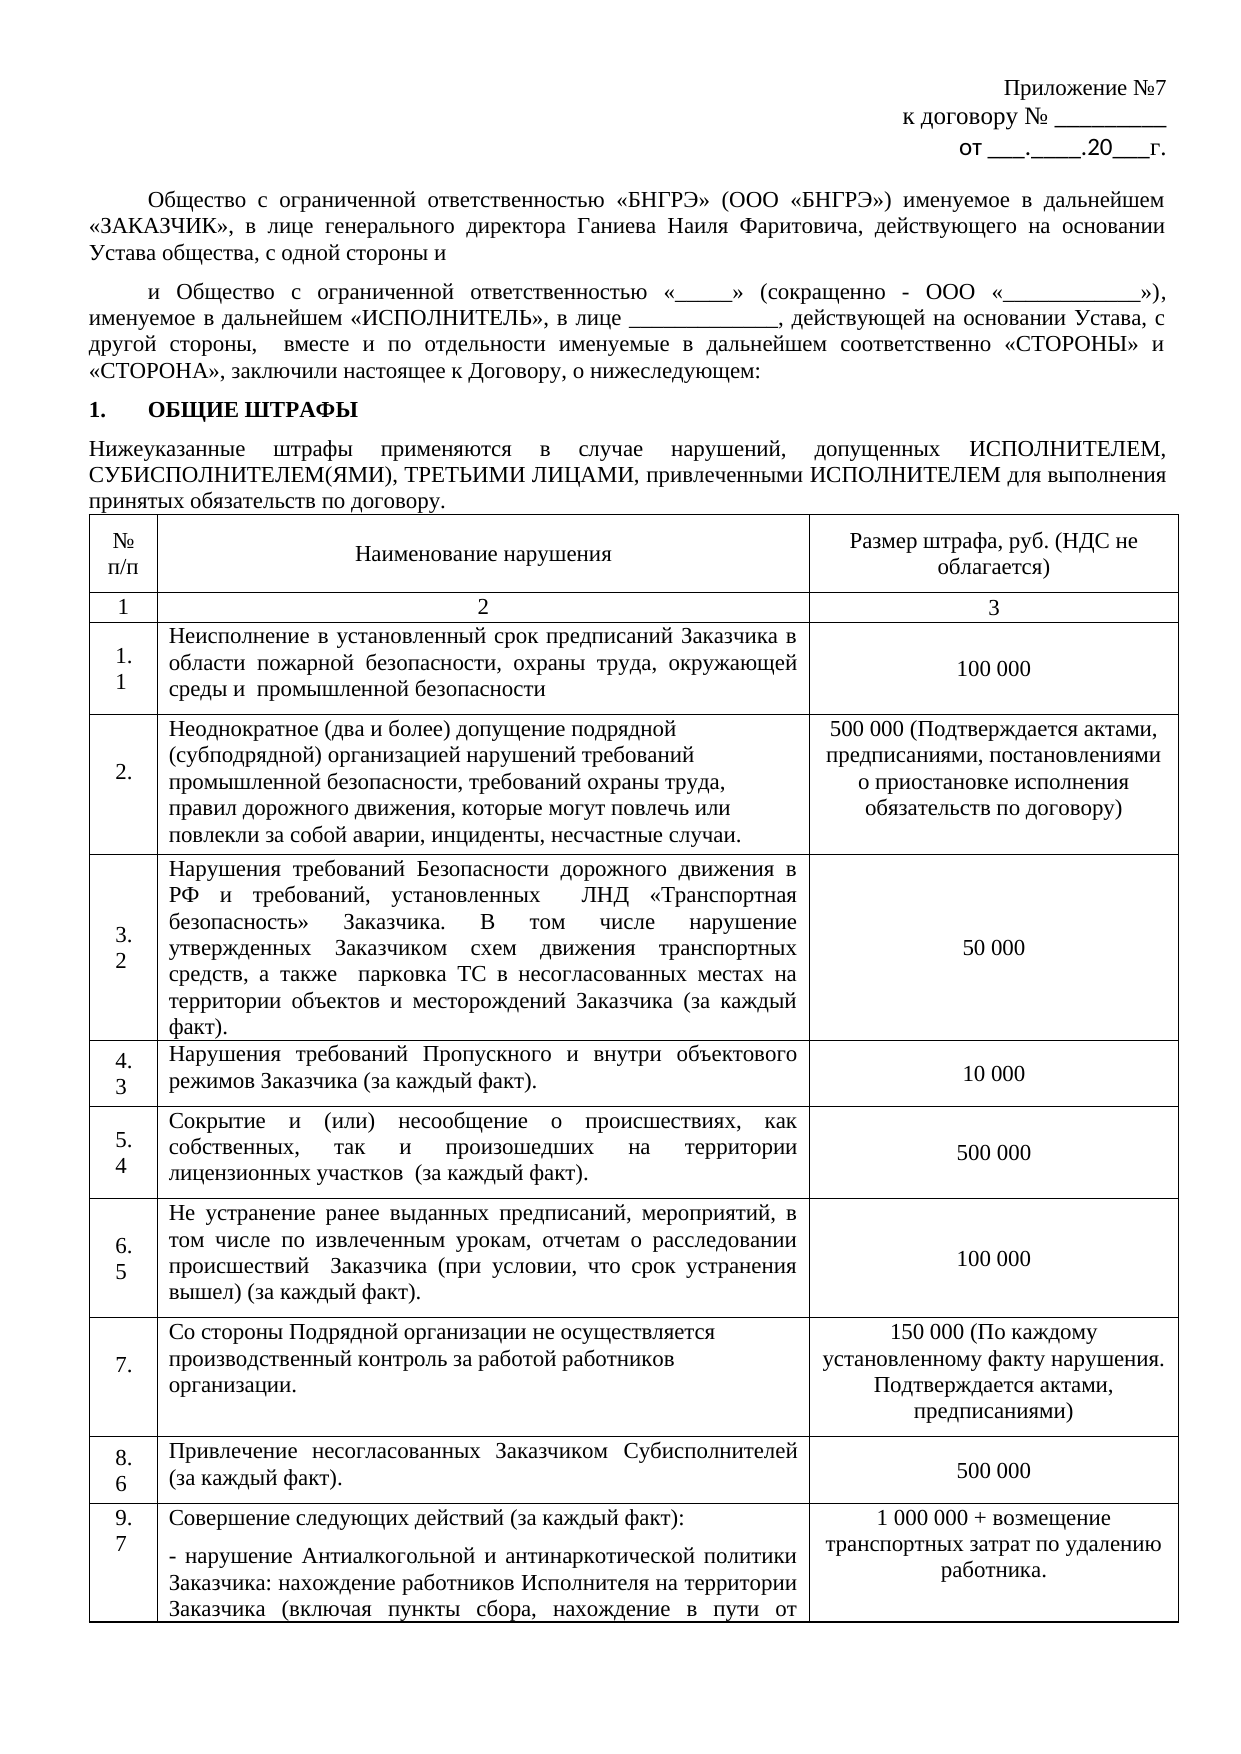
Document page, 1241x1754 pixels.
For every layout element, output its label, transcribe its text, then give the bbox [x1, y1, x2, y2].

table_cell 500 000 [810, 1437, 1178, 1502]
table_header № п/п [90, 515, 157, 592]
table_cell 1 [90, 623, 157, 714]
table_cell 5 [90, 1199, 157, 1317]
table_cell 50 000 [810, 855, 1178, 1039]
text к договору № _________ [89, 100, 1166, 131]
text Общество с ограниченной ответственностью «БНГРЭ» (ООО «БНГРЭ») именуемое в дальнейшем «ЗАКАЗЧИК», в лице генерального директора Ганиева Наиля Фаритовича, действующего на основании Устава общества, с одной стороны и [89, 186, 1166, 265]
table_cell 7 [90, 1504, 157, 1621]
table_cell 100 000 [810, 623, 1178, 714]
table_cell 10 000 [810, 1041, 1178, 1106]
table_cell 2 [158, 593, 809, 622]
table_cell 3 [810, 593, 1178, 622]
table_cell 2 [90, 855, 157, 1039]
table_cell 500 000 (Подтверждается актами, предписаниями, постановлениями о приостановке исполнения обязательств по договору) [810, 715, 1178, 854]
table_cell Неисполнение в установленный срок предписаний Заказчика в области пожарной безопасности, охраны труда, окружающей среды и промышленной безопасности [158, 623, 809, 714]
table_header Наименование нарушения [158, 515, 809, 592]
text Нижеуказанные штрафы применяются в случае нарушений, допущенных ИСПОЛНИТЕЛЕМ, СубИСПОЛНИТЕЛЕМ(Ями), Третьими Лицами, привлеченными ИСПОЛНИТЕЛЕМ для выполнения принятых обязательств по договору. [89, 434, 1166, 514]
table_cell Сокрытие и (или) несообщение о происшествиях, как собственных, так и произошедших на территории лицензионных участков (за каждый факт). [158, 1107, 809, 1198]
list Общие штрафы [89, 396, 1166, 422]
table_cell Нарушения требований Безопасности дорожного движения в РФ и требований, установленных ЛНД «Транспортная безопасность» Заказчика. В том числе нарушение утвержденных Заказчиком схем движения транспортных средств, а также парковка ТС в несогласованных местах на территории объектов и месторождений Заказчика (за каждый факт). [158, 855, 809, 1039]
table_cell 6 [90, 1437, 157, 1502]
text от ___.____.20___г. [89, 131, 1166, 161]
table_cell [90, 1318, 157, 1436]
table_cell 4 [90, 1107, 157, 1198]
table_cell 500 000 [810, 1107, 1178, 1198]
table_cell Нарушения требований Пропускного и внутри объектового режимов Заказчика (за каждый факт). [158, 1041, 809, 1106]
table_cell Со стороны Подрядной организации не осуществляется производственный контроль за работой работников организации. [158, 1318, 809, 1436]
table_cell 3 [90, 1041, 157, 1106]
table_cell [810, 1504, 1178, 1621]
text и Общество с ограниченной ответственностью «_____» (сокращенно - ООО «____________»), именуемое в дальнейшем «ИСПОЛНИТЕЛЬ», в лице _____________, действующей на основании Устава, с другой стороны, вместе и по отдельности именуемые в дальнейшем соответственно «СТОРОНЫ» и «СТОРОНА», заключили настоящее к Договору, о нижеследующем: [89, 278, 1166, 383]
table_cell 150 000 (По каждому установленному факту нарушения. Подтверждается актами, предписаниями) [810, 1318, 1178, 1436]
table_cell 100 000 [810, 1199, 1178, 1317]
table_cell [158, 1504, 809, 1621]
table_header Размер штрафа, руб. (НДС не облагается) [810, 515, 1178, 592]
table_cell [90, 715, 157, 854]
table_cell Неоднократное (два и более) допущение подрядной (субподрядной) организацией нарушений требований промышленной безопасности, требований охраны труда, правил дорожного движения, которые могут повлечь или повлекли за собой аварии, инциденты, несчастные случаи. [158, 715, 809, 854]
table_cell 1 [90, 593, 157, 622]
table_cell Не устранение ранее выданных предписаний, мероприятий, в том числе по извлеченным урокам, отчетам о расследовании происшествий Заказчика (при условии, что срок устранения вышел) (за каждый факт). [158, 1199, 809, 1317]
table_cell Привлечение несогласованных Заказчиком Субисполнителей (за каждый факт). [158, 1437, 809, 1502]
text Приложение №7 [89, 74, 1166, 100]
